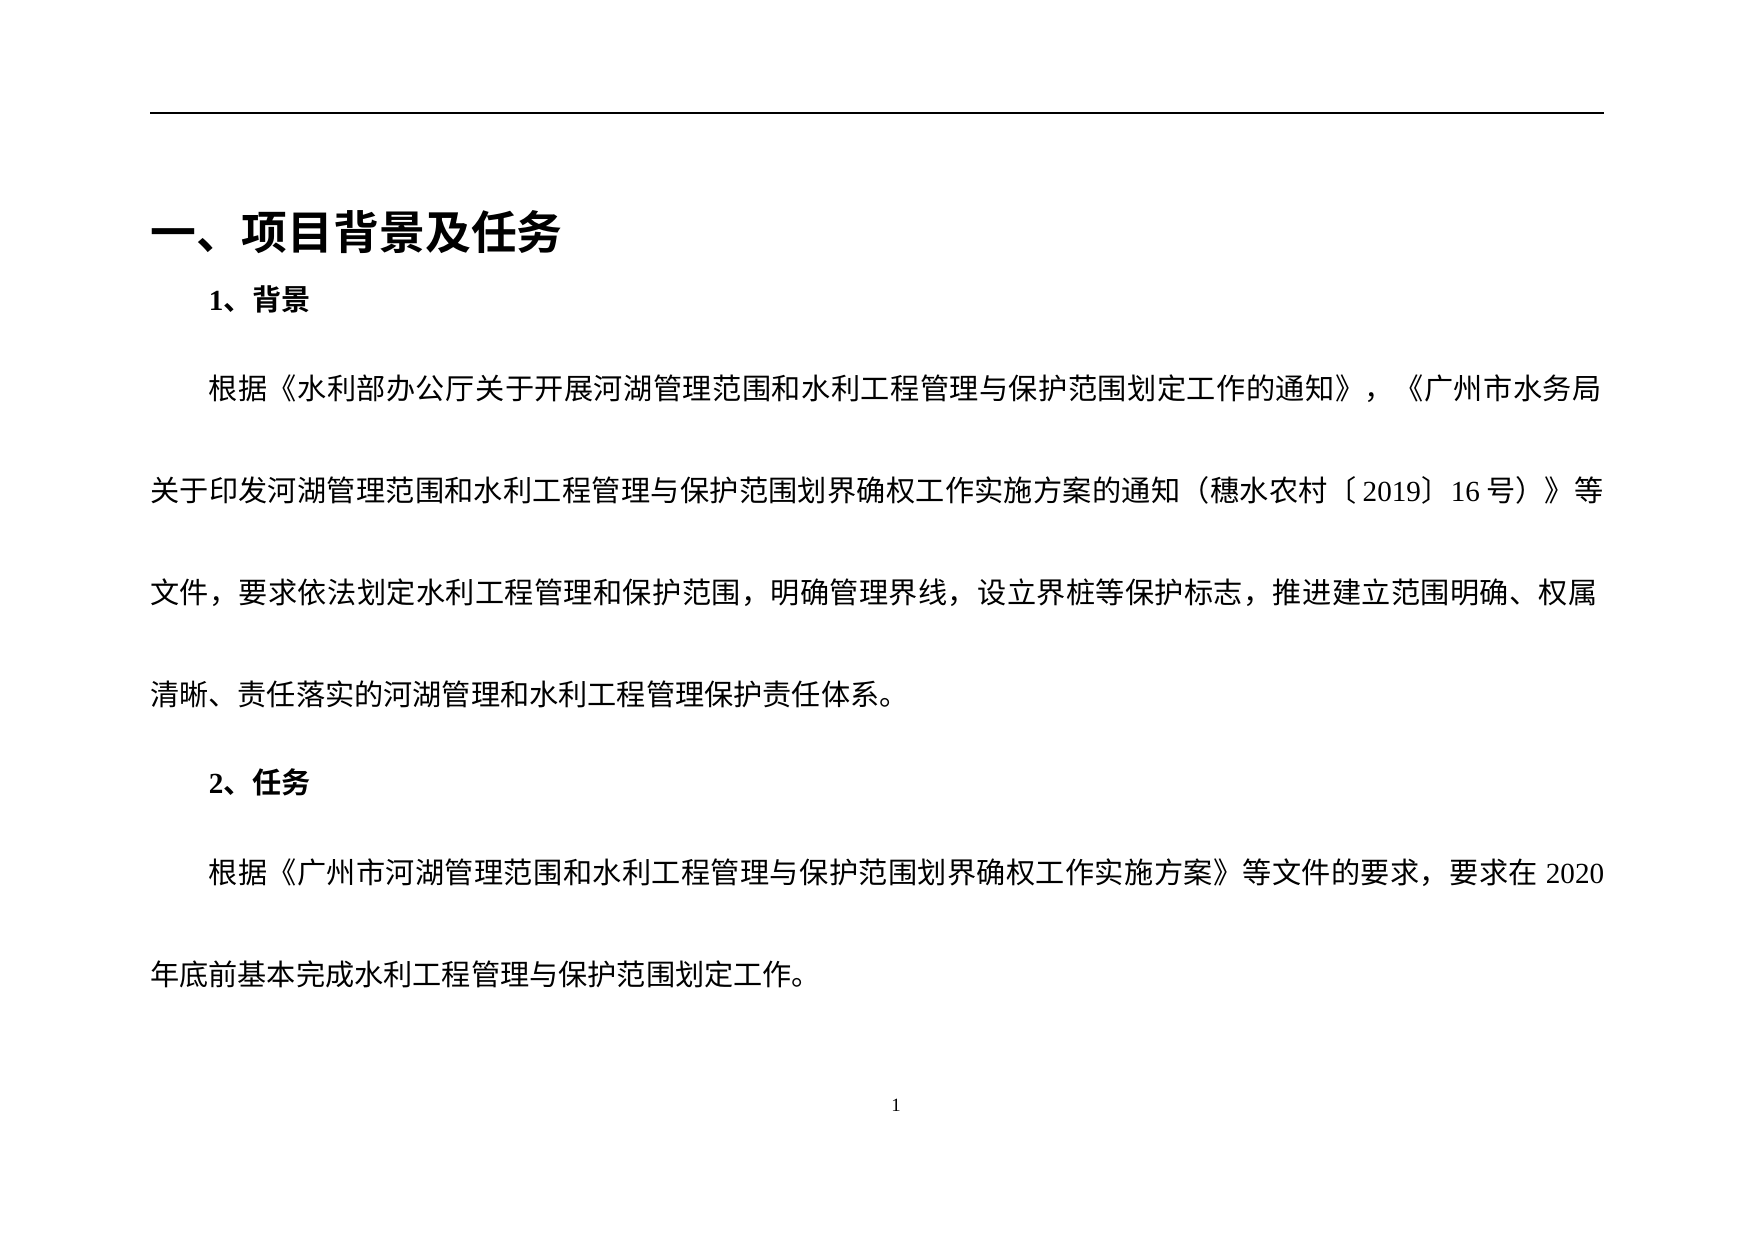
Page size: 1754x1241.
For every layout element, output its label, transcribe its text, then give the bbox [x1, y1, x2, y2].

text 1、背景 [150, 263, 1604, 331]
text 根据《水利部办公厅关于开展河湖管理范围和水利工程管理与保护范围划定工作的通知》，《广州市水务局关于印发河湖管理范围和水利工程管理与保护范围划界确权工作实施方案的通知（穗水农村〔2019〕16号）》等文件，要求依法划定水利工程管理和保护范围，明确管理界线，设立界桩等保护标志，推进建立范围明确、权属清晰、责任落实的河湖管理和水利工程管理保护责任体系。 [150, 353, 1604, 726]
text 2、任务 [150, 747, 1604, 815]
text 一、项目背景及任务 [150, 196, 1604, 263]
text 根据《广州市河湖管理范围和水利工程管理与保护范围划界确权工作实施方案》等文件的要求，要求在2020年底前基本完成水利工程管理与保护范围划定工作。 [150, 836, 1604, 1006]
